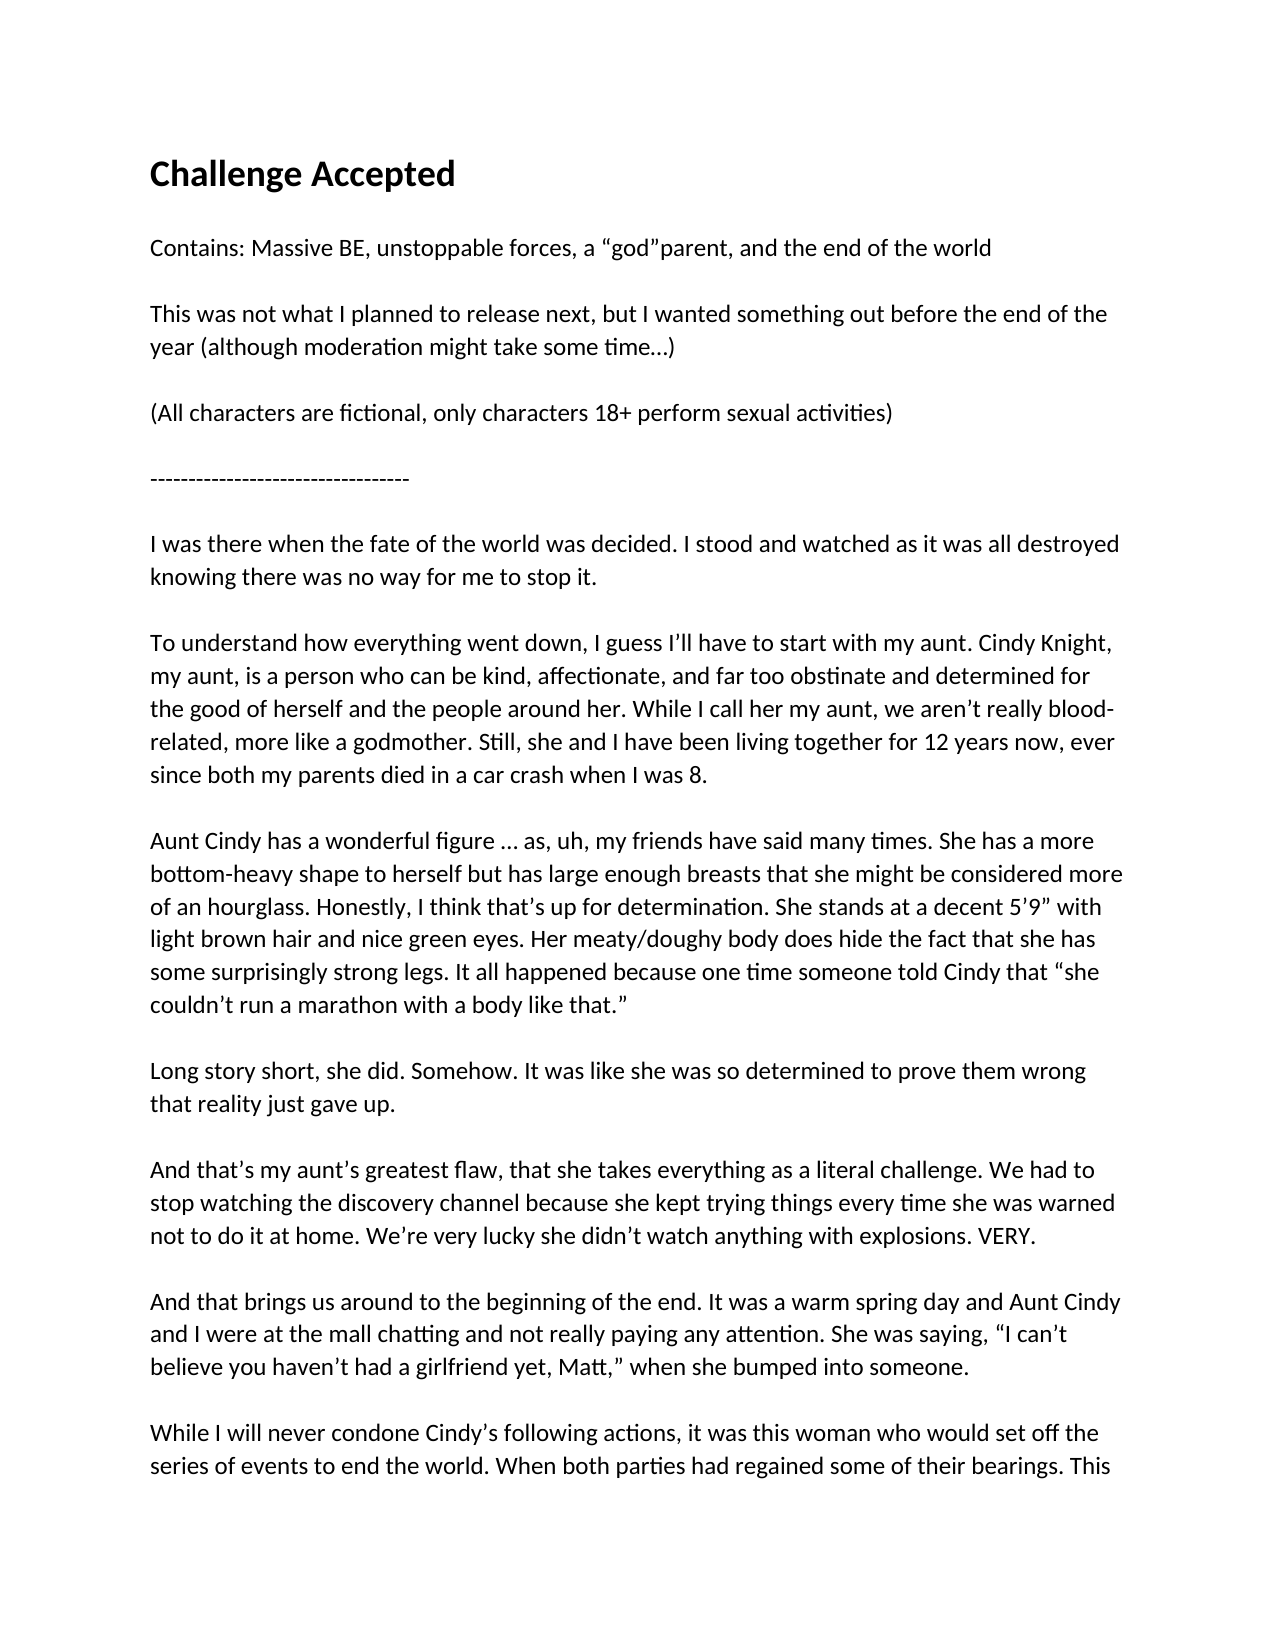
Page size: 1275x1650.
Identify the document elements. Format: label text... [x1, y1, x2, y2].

text ---------------------------------- [150, 463, 1125, 493]
text Contains: Massive BE, unstoppable forces, a “god”parent, and the end of the world [150, 232, 1125, 263]
text (All characters are fictional, only characters 18+ perform sexual activities) [150, 397, 1125, 427]
text Long story short, she did. Somehow. It was like she was so determined to prove them wrong that reality just gave up. [150, 1055, 1125, 1119]
text This was not what I planned to release next, but I wanted something out before the end of the year (although moderation might take some time…) [150, 298, 1125, 362]
text And that’s my aunt’s greatest flaw, that she takes everything as a literal challenge. We had to stop watching the discovery channel because she kept trying things every time she was warned not to do it at home. We’re very lucky she didn’t watch anything with explosions. VERY. [150, 1154, 1125, 1250]
text Challenge Accepted [150, 150, 1125, 196]
text I was there when the fate of the world was decided. I stood and watched as it was all destroyed knowing there was no way for me to stop it. [150, 529, 1125, 592]
text Aunt Cindy has a wonderful figure … as, uh, my friends have said many times. She has a more bottom-heavy shape to herself but has large enough breasts that she might be considered more of an hourglass. Honestly, I think that’s up for determination. She stands at a decent 5’9” with light brown hair and nice green eyes. Her meaty/doughy body does hide the fact that she has some surprisingly strong legs. It all happened because one time someone told Cindy that “she couldn’t run a marathon with a body like that.” [150, 825, 1125, 1020]
text To understand how everything went down, I guess I’ll have to start with my aunt. Cindy Knight, my aunt, is a person who can be kind, affectionate, and far too obstinate and determined for the good of herself and the people around her. While I call her my aunt, we aren’t really blood-related, more like a godmother. Still, she and I have been living together for 12 years now, ever since both my parents died in a car crash when I was 8. [150, 627, 1125, 789]
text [150, 1417, 1125, 1481]
text And that brings us around to the beginning of the end. It was a warm spring day and Aunt Cindy and I were at the mall chatting and not really paying any attention. She was saying, “I can’t believe you haven’t had a girlfriend yet, Matt,” when she bumped into someone. [150, 1286, 1125, 1382]
